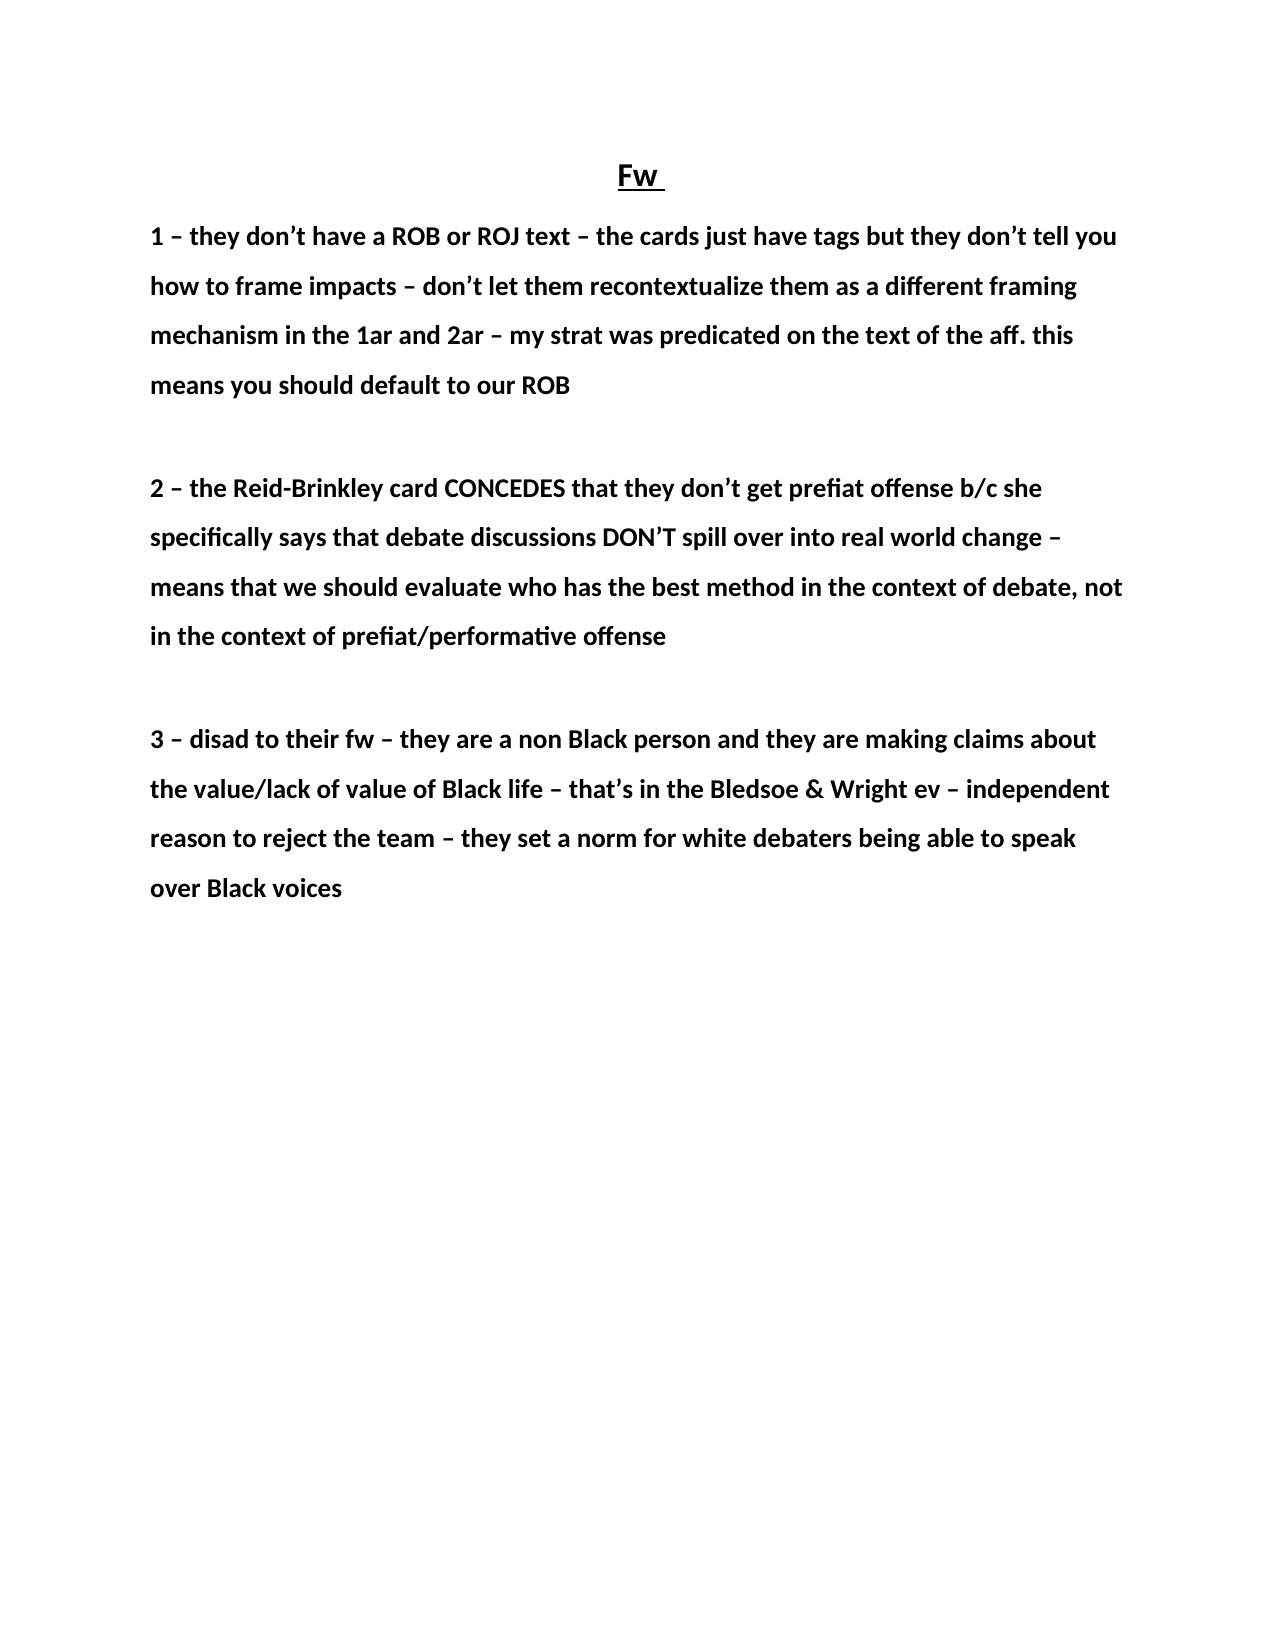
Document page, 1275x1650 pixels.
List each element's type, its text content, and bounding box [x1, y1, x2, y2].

subtitle 3 – disad to their fw – they are a non Black person and they are making claims about the value/lack of value of Black life – that’s in the Bledsoe & Wright ev – independent reason to reject the team – they set a norm for white debaters being able to speak over Black voices [150, 722, 1125, 904]
subtitle 2 – the Reid-Brinkley card CONCEDES that they don’t get prefiat offense b/c she specifically says that debate discussions DON’T spill over into real world change – means that we should evaluate who has the best method in the context of debate, not in the context of prefiat/performative offense [150, 471, 1125, 702]
subtitle 1 – they don’t have a ROB or ROJ text – the cards just have tags but they don’t tell you how to frame impacts – don’t let them recontextualize them as a different framing mechanism in the 1ar and 2ar – my strat was predicated on the text of the aff. this means you should default to our ROB [150, 219, 1125, 450]
subtitle Fw [150, 154, 1125, 195]
